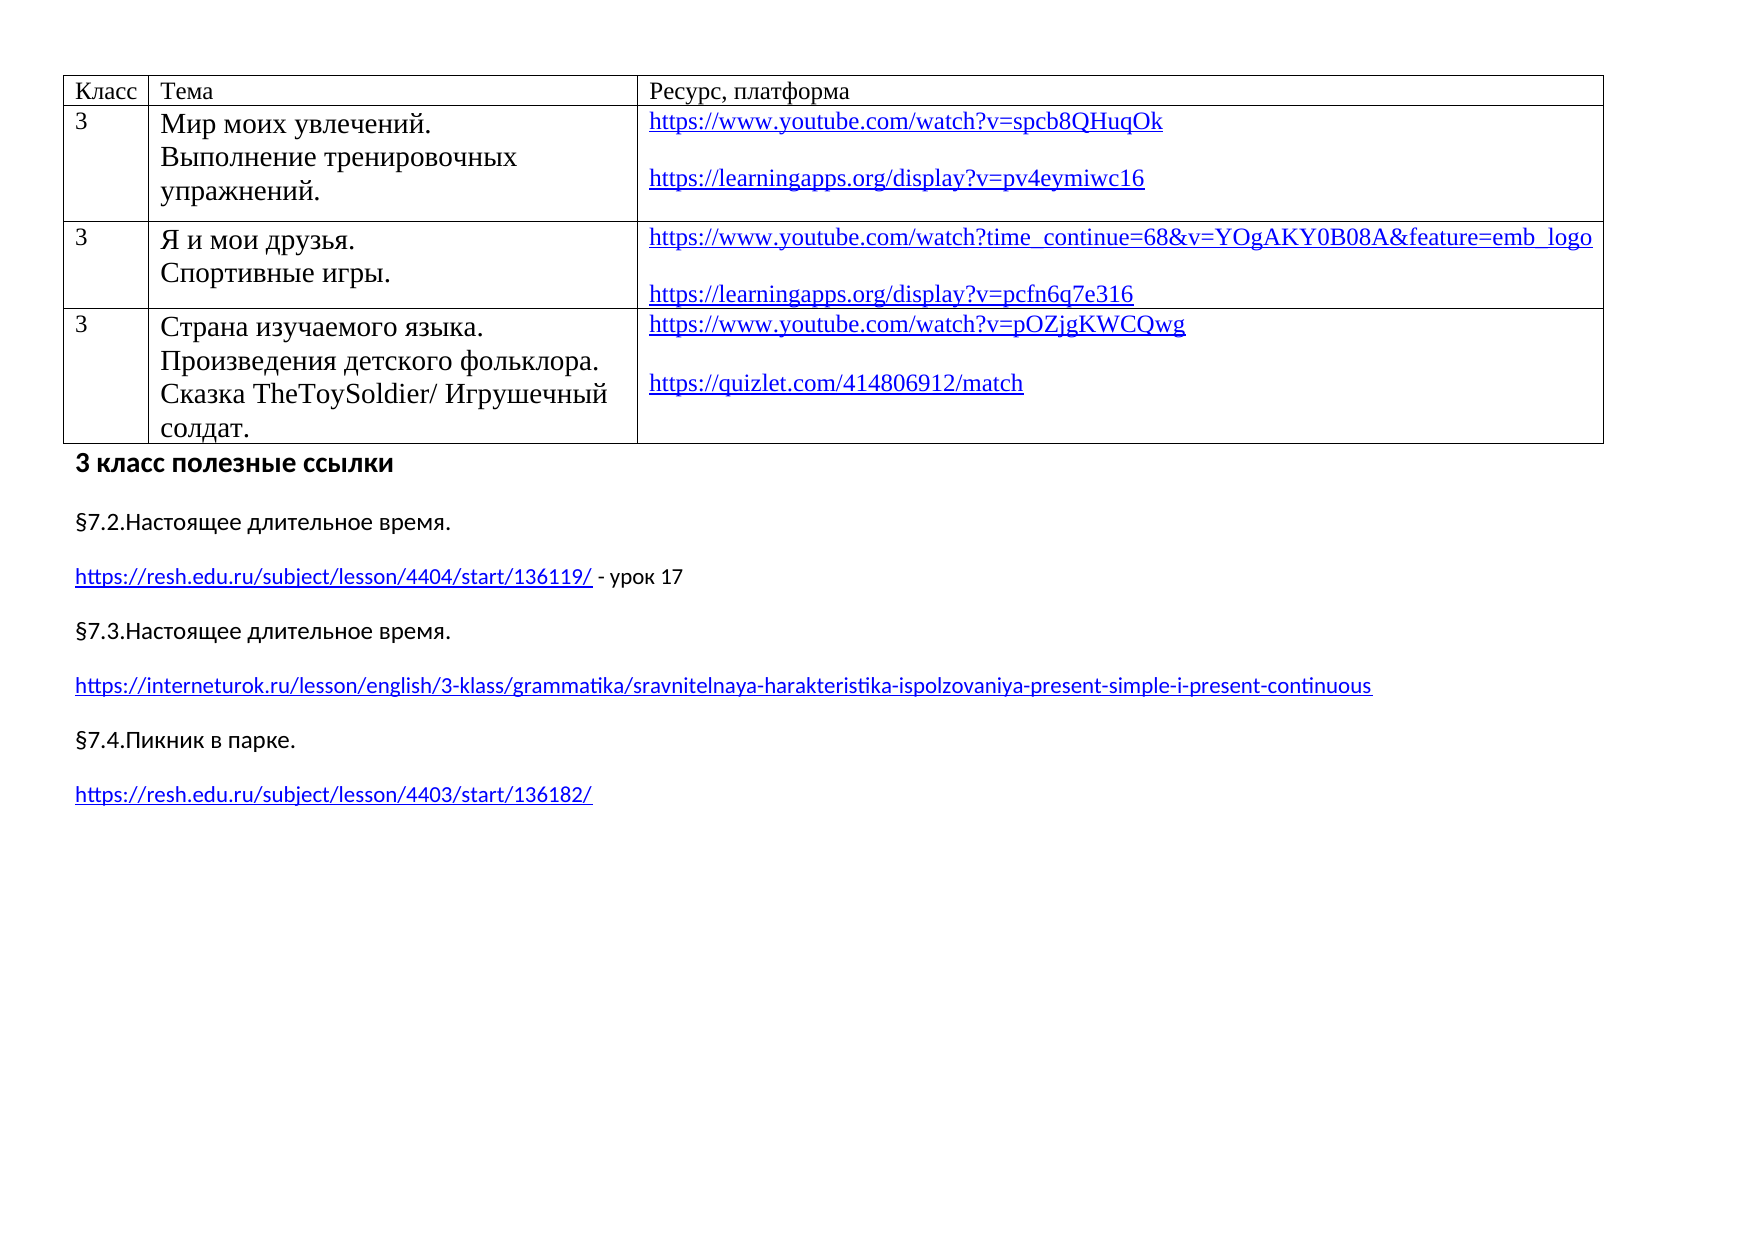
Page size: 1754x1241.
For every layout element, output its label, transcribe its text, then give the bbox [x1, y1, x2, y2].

table_cell Страна изучаемого языка. Произведения детского фольклора. Сказка ТheToySoldier/ Игрушечный солдат. [149, 309, 637, 443]
table_cell 3 [64, 222, 148, 308]
table_cell https://www.youtube.com/watch?v=spcb8QHuqOk https://learningapps.org/display?v=pv4eymiwc16 [638, 106, 1603, 221]
table_header Класс [64, 76, 148, 105]
text https://resh.edu.ru/subject/lesson/4403/start/136182/ [75, 780, 1679, 808]
table_header Тема [149, 76, 637, 105]
text §7.3.Настоящее длительное время. [75, 615, 1679, 646]
table_cell https://www.youtube.com/watch?time_continue=68&v=YOgAKY0B08A&feature=emb_logo https://learningapps.org/display?v=pcfn6q7e316 [638, 222, 1603, 308]
text https://interneturok.ru/lesson/english/3-klass/grammatika/sravnitelnaya-harakteristika-ispolzovaniya-present-simple-i-present-continuous [75, 671, 1679, 699]
table_cell https://www.youtube.com/watch?v=pOZjgKWCQwg https://quizlet.com/414806912/match [638, 309, 1603, 443]
table_cell Я и мои друзья. Спортивные игры. [149, 222, 637, 308]
table_cell 3 [64, 106, 148, 221]
text 3 класс полезные ссылки [75, 444, 1679, 480]
text §7.4.Пикник в парке. [75, 724, 1679, 754]
text §7.2.Настоящее длительное время. [75, 506, 1679, 537]
table_header Ресурс, платформа [638, 76, 1603, 105]
table_cell Мир моих увлечений. Выполнение тренировочных упражнений. [149, 106, 637, 221]
text https://resh.edu.ru/subject/lesson/4404/start/136119/ - урок 17 [75, 562, 1679, 590]
table_cell 3 [64, 309, 148, 443]
